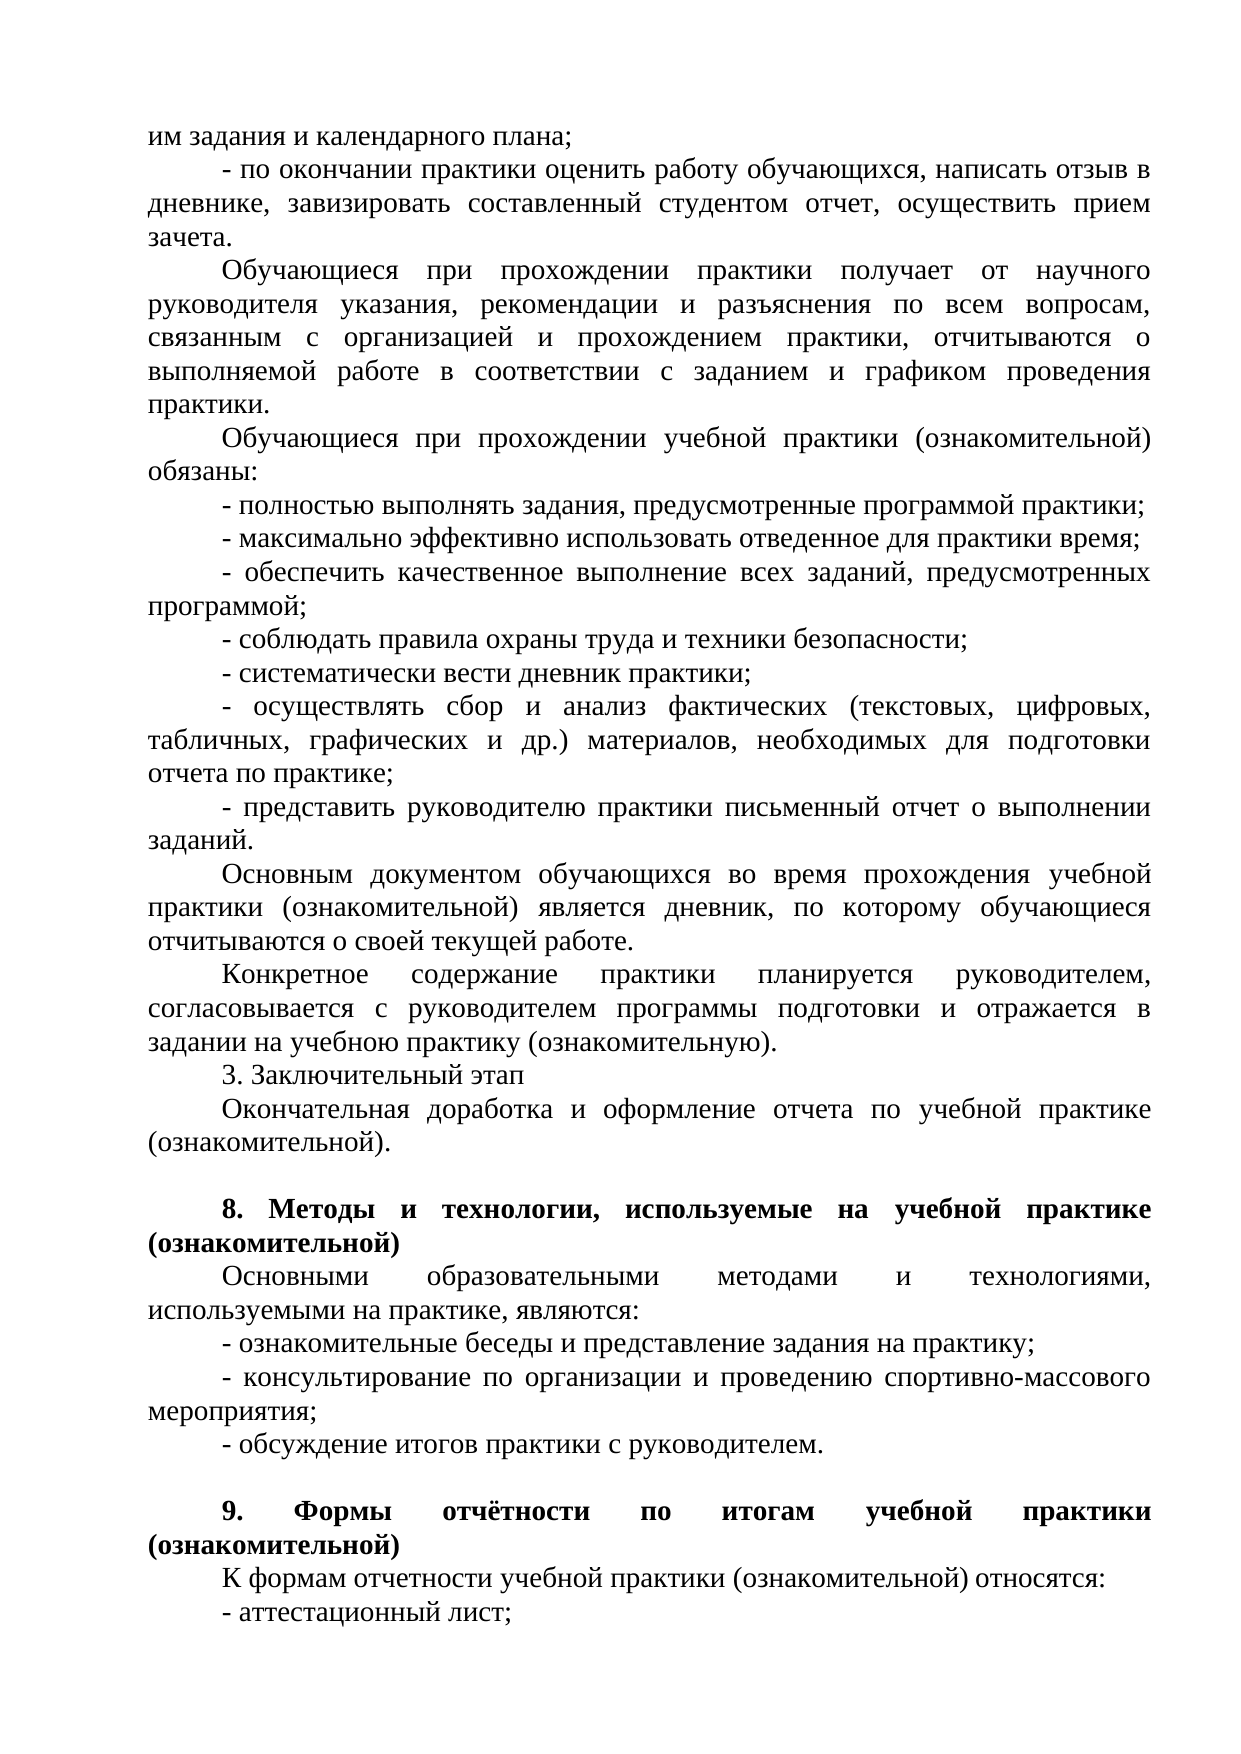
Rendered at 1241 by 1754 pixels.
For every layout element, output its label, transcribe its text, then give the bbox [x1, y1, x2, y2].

text - по окончании практики оценить работу обучающихся, написать отзыв в дневнике, завизировать составленный студентом отчет, осуществить прием зачета. [148, 152, 1152, 252]
text - ознакомительные беседы и представление задания на практику; [148, 1326, 1152, 1359]
text - соблюдать правила охраны труда и техники безопасности; [148, 621, 1152, 655]
text - обсуждение итогов практики с руководителем. [148, 1426, 1152, 1460]
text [148, 118, 1152, 152]
text 9. Формы отчётности по итогам учебной практики (ознакомительной) [148, 1493, 1152, 1560]
text 3. Заключительный этап [148, 1057, 1152, 1091]
text - осуществлять сбор и анализ фактических (текстовых, цифровых, табличных, графических и др.) материалов, необходимых для подготовки отчета по практике; [148, 688, 1152, 789]
text Обучающиеся при прохождении учебной практики (ознакомительной) обязаны: [148, 420, 1152, 487]
text - консультирование по организации и проведению спортивно-массового мероприятия; [148, 1359, 1152, 1426]
text - представить руководителю практики письменный отчет о выполнении заданий. [148, 789, 1152, 856]
text - полностью выполнять задания, предусмотренные программой практики; [148, 487, 1152, 521]
text К формам отчетности учебной практики (ознакомительной) относятся: [148, 1560, 1152, 1594]
text Основными образовательными методами и технологиями, используемыми на практике, являются: [148, 1258, 1152, 1326]
text - обеспечить качественное выполнение всех заданий, предусмотренных программой; [148, 554, 1152, 621]
text - систематически вести дневник практики; [148, 655, 1152, 688]
text Конкретное содержание практики планируется руководителем, согласовывается с руководителем программы подготовки и отражается в задании на учебною практику (ознакомительную). [148, 957, 1152, 1057]
text Обучающиеся при прохождении практики получает от научного руководителя указания, рекомендации и разъяснения по всем вопросам, связанным с организацией и прохождением практики, отчитываются о выполняемой работе в соответствии с заданием и графиком проведения практики. [148, 252, 1152, 420]
text - аттестационный лист; [148, 1594, 1152, 1627]
text Окончательная доработка и оформление отчета по учебной практике (ознакомительной). [148, 1091, 1152, 1158]
text - максимально эффективно использовать отведенное для практики время; [148, 521, 1152, 554]
text Основным документом обучающихся во время прохождения учебной практики (ознакомительной) является дневник, по которому обучающиеся отчитываются о своей текущей работе. [148, 856, 1152, 957]
text 8. Методы и технологии, используемые на учебной практике (ознакомительной) [148, 1191, 1152, 1258]
